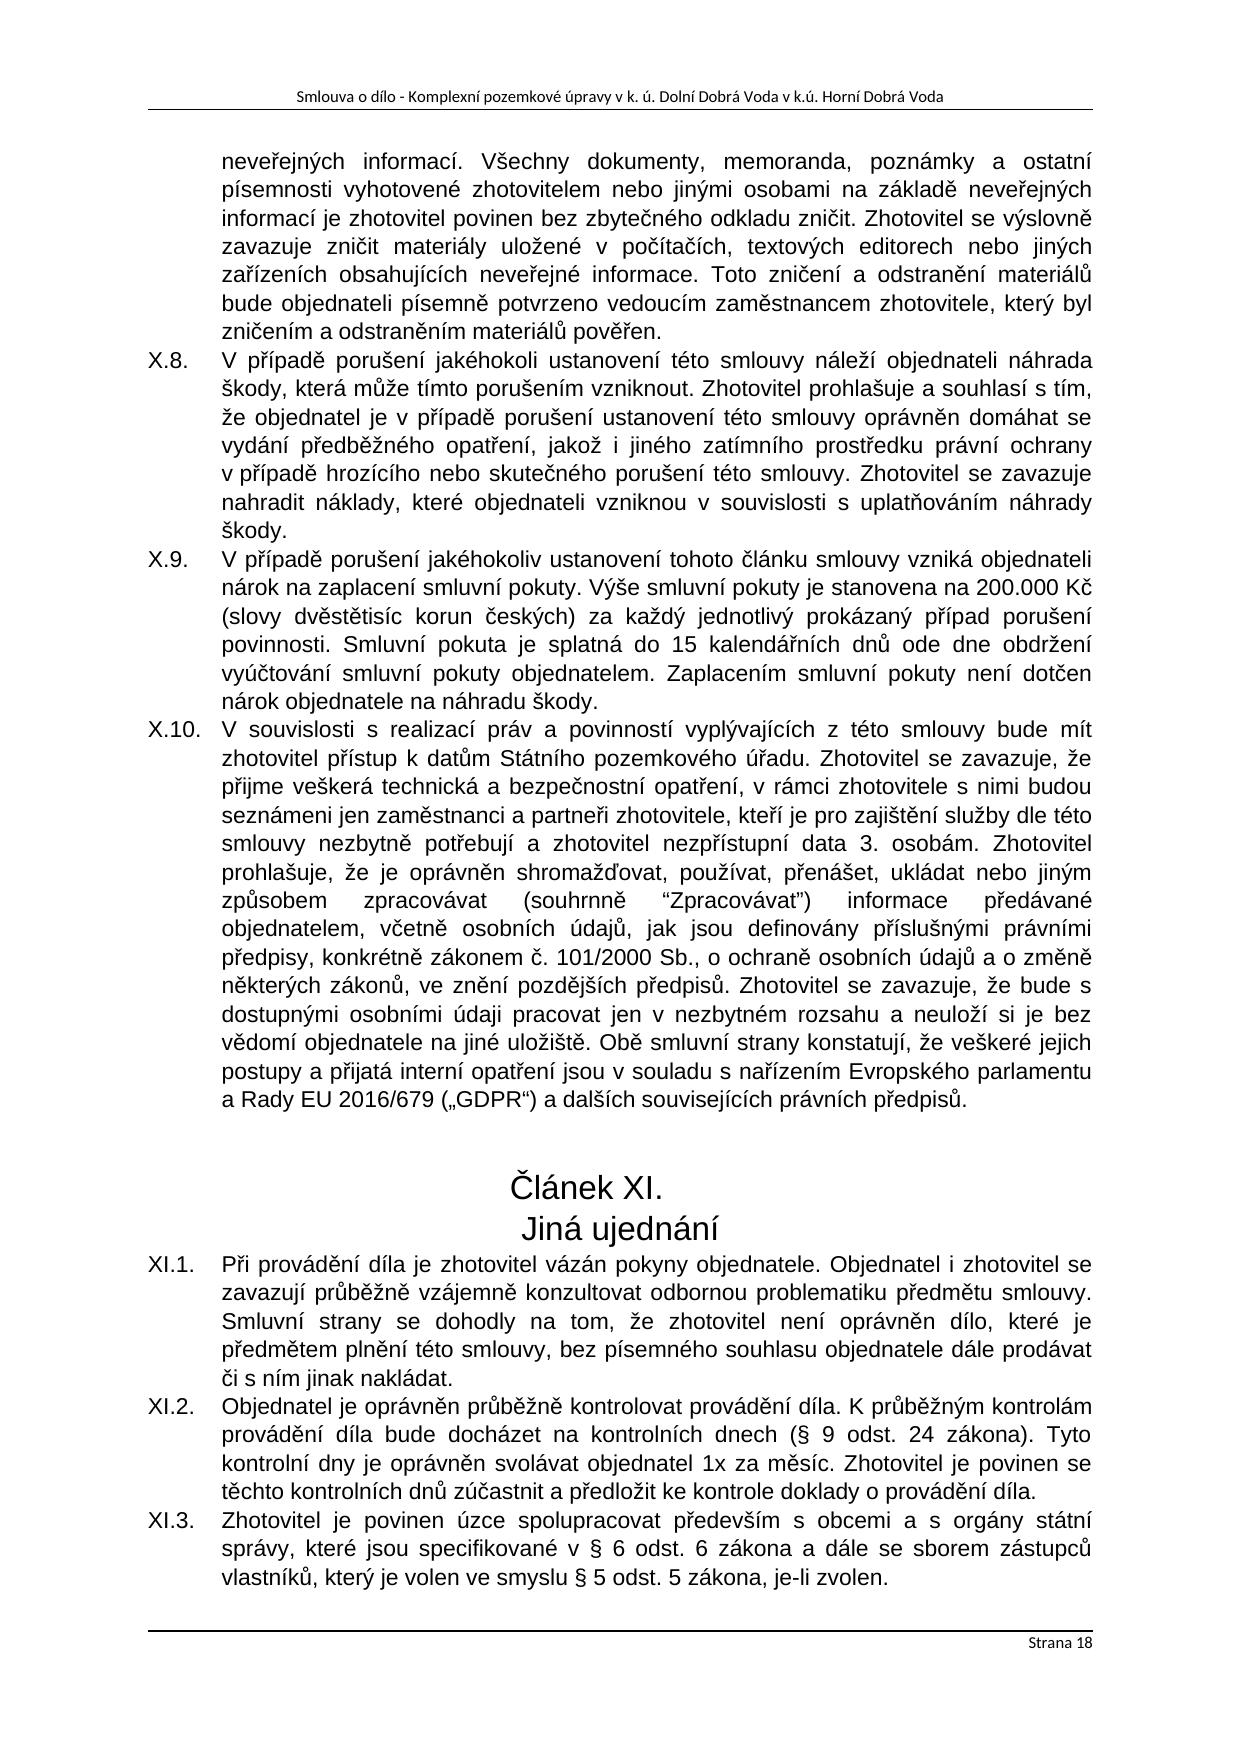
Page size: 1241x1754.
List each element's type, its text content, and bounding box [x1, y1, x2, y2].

subtitle Jiná ujednání [148, 1168, 1093, 1248]
list Objednatel je oprávněn průběžně kontrolovat provádění díla. K průběžným kontrolám provádění díla bude docházet na kontrolních dnech (§ 9 odst. 24 zákona). Tyto kontrolní dny je oprávněn svolávat objednatel 1x za měsíc. Zhotovitel je povinen se těchto kontrolních dnů zúčastnit a předložit ke kontrole doklady o provádění díla. [148, 1393, 1093, 1505]
list Při provádění díla je zhotovitel vázán pokyny objednatele. Objednatel i zhotovitel se zavazují průběžně vzájemně konzultovat odbornou problematiku předmětu smlouvy. Smluvní strany se dohodly na tom, že zhotovitel není oprávněn dílo, které je předmětem plnění této smlouvy, bez písemného souhlasu objednatele dále prodávat či s ním jinak nakládat. [148, 1251, 1093, 1391]
list V případě porušení jakéhokoli ustanovení této smlouvy náleží objednateli náhrada škody, která může tímto porušením vzniknout. Zhotovitel prohlašuje a souhlasí s tím, že objednatel je v případě porušení ustanovení této smlouvy oprávněn domáhat se vydání předběžného opatření, jakož i jiného zatímního prostředku právní ochrany v případě hrozícího nebo skutečného porušení této smlouvy. Zhotovitel se zavazuje nahradit náklady, které objednateli vzniknou v souvislosti s uplatňováním náhrady škody. [148, 347, 1093, 544]
list V případě porušení jakéhokoliv ustanovení tohoto článku smlouvy vzniká objednateli nárok na zaplacení smluvní pokuty. Výše smluvní pokuty je stanovena na 200.000 Kč (slovy dvěstětisíc korun českých) za každý jednotlivý prokázaný případ porušení povinnosti. Smluvní pokuta je splatná do 15 kalendářních dnů ode dne obdržení vyúčtování smluvní pokuty objednatelem. Zaplacením smluvní pokuty není dotčen nárok objednatele na náhradu škody. [148, 546, 1093, 714]
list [148, 148, 1093, 344]
list Zhotovitel je povinen úzce spolupracovat především s obcemi a s orgány státní správy, které jsou specifikované v § 6 odst. 6 zákona a dále se sborem zástupců vlastníků, který je volen ve smyslu § 5 odst. 5 zákona, je-li zvolen. [148, 1507, 1093, 1590]
list V souvislosti s realizací práv a povinností vyplývajících z této smlouvy bude mít zhotovitel přístup k datům Státního pozemkového úřadu. Zhotovitel se zavazuje, že přijme veškerá technická a bezpečnostní opatření, v rámci zhotovitele s nimi budou seznámeni jen zaměstnanci a partneři zhotovitele, kteří je pro zajištění služby dle této smlouvy nezbytně potřebují a zhotovitel nezpřístupní data 3. osobám. Zhotovitel prohlašuje, že je oprávněn shromažďovat, používat, přenášet, ukládat nebo jiným způsobem zpracovávat (souhrnně “Zpracovávat”) informace předávané objednatelem, včetně osobních údajů, jak jsou definovány příslušnými právními předpisy, konkrétně zákonem č. 101/2000 Sb., o ochraně osobních údajů a o změně některých zákonů, ve znění pozdějších předpisů. Zhotovitel se zavazuje, že bude s dostupnými osobními údaji pracovat jen v nezbytném rozsahu a neuloží si je bez vědomí objednatele na jiné uložiště. Obě smluvní strany konstatují, že veškeré jejich postupy a přijatá interní opatření jsou v souladu s nařízením Evropského parlamentu a Rady EU 2016/679 („GDPR“) a dalších souvisejících právních předpisů. [148, 716, 1093, 1112]
